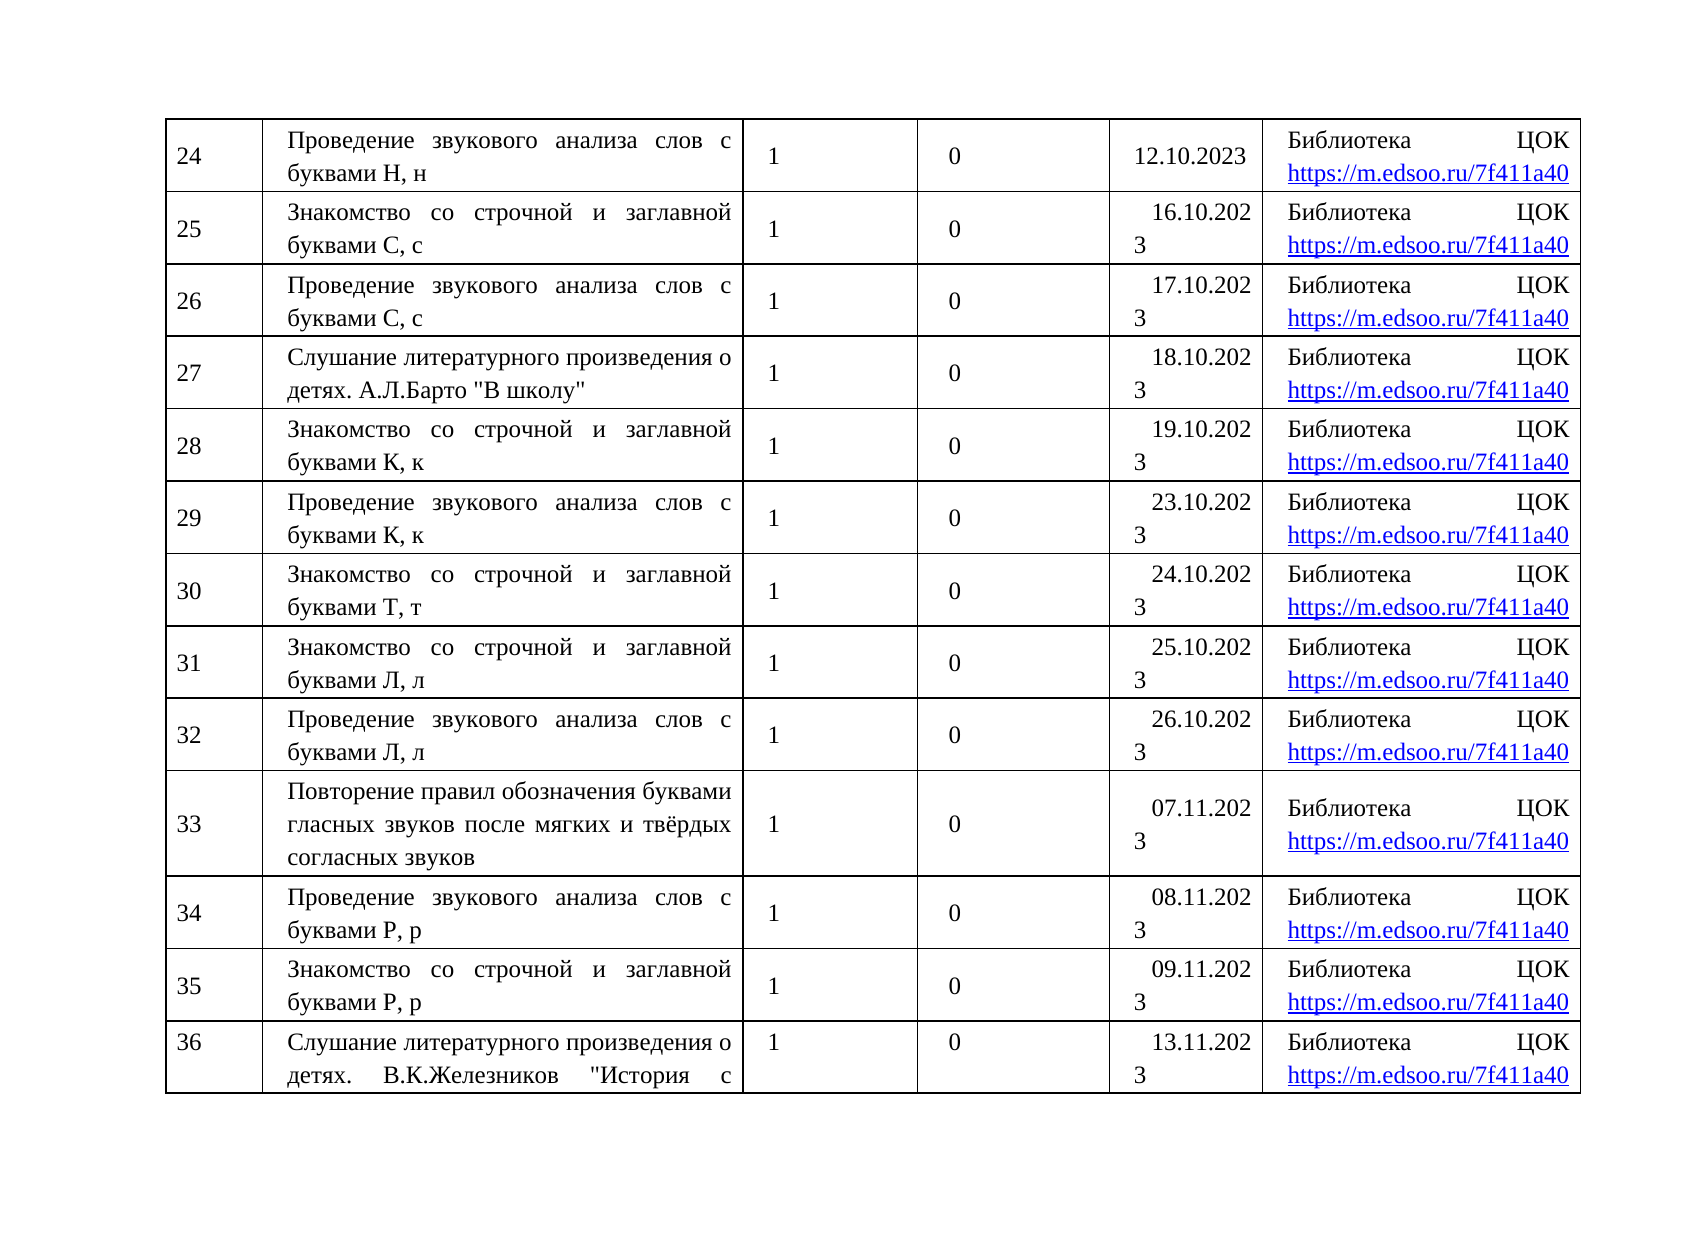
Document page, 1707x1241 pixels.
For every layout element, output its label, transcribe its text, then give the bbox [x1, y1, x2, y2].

table_cell 30 [167, 554, 262, 625]
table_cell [1263, 949, 1580, 1020]
table_cell 1 [744, 627, 917, 697]
table_cell 23.10.2023 [1110, 482, 1262, 552]
table_cell 08.11.2023 [1110, 877, 1262, 947]
table_cell Библиотека ЦОК https://m.edsoo.ru/7f411a40 [1263, 482, 1580, 552]
table_cell 0 [918, 482, 1109, 552]
table_cell Проведение звукового анализа слов с буквами К, к [263, 482, 742, 552]
table_cell 19.10.2023 [1110, 409, 1262, 480]
table_cell 0 [918, 877, 1109, 947]
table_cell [1263, 192, 1580, 263]
table_cell 0 [918, 771, 1109, 875]
table_cell Библиотека ЦОК https://m.edsoo.ru/7f411a40 [1263, 699, 1580, 770]
table_cell 1 [744, 699, 917, 770]
table_cell 18.10.2023 [1110, 337, 1262, 408]
table_cell Проведение звукового анализа слов с буквами Р, р [263, 877, 742, 947]
table_cell 0 [918, 265, 1109, 335]
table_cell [1263, 120, 1580, 191]
table_cell 0 [918, 627, 1109, 697]
table_cell Проведение звукового анализа слов с буквами С, с [263, 265, 742, 335]
table_cell Проведение звукового анализа слов с буквами Л, л [263, 699, 742, 770]
table_cell Библиотека ЦОК https://m.edsoo.ru/7f411a40 [1263, 554, 1580, 625]
table_cell Знакомство со строчной и заглавной буквами Т, т [263, 554, 742, 625]
table_cell Знакомство со строчной и заглавной буквами Р, р [263, 949, 742, 1020]
table_cell 1 [744, 771, 917, 875]
table_cell Библиотека ЦОК https://m.edsoo.ru/7f411a40 [1263, 771, 1580, 875]
table_cell 13.11.2023 [1110, 1022, 1262, 1092]
table_cell 0 [918, 120, 1109, 191]
table_cell 07.11.2023 [1110, 771, 1262, 875]
table_cell 1 [744, 554, 917, 625]
table_cell 12.10.2023 [1110, 120, 1262, 191]
table_cell 0 [918, 409, 1109, 480]
table_cell Библиотека ЦОК https://m.edsoo.ru/7f411a40 [1263, 409, 1580, 480]
table_cell 27 [167, 337, 262, 408]
table_cell 1 [744, 949, 917, 1020]
table_cell 24.10.2023 [1110, 554, 1262, 625]
table_cell 0 [918, 1022, 1109, 1092]
table_cell 1 [744, 192, 917, 263]
table_cell 0 [918, 192, 1109, 263]
table_cell 33 [167, 771, 262, 875]
table_cell Библиотека ЦОК https://m.edsoo.ru/7f411a40 [1263, 265, 1580, 335]
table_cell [263, 1022, 742, 1092]
table_cell 25.10.2023 [1110, 627, 1262, 697]
table_cell 26 [167, 265, 262, 335]
table_cell Слушание литературного произведения о детях. А.Л.Барто "В школу" [263, 337, 742, 408]
table_cell 0 [918, 949, 1109, 1020]
table_cell Знакомство со строчной и заглавной буквами С, с [263, 192, 742, 263]
table_cell Знакомство со строчной и заглавной буквами К, к [263, 409, 742, 480]
table_cell 09.11.2023 [1110, 949, 1262, 1020]
table_cell 31 [167, 627, 262, 697]
table_cell 1 [744, 409, 917, 480]
table_cell Повторение правил обозначения буквами гласных звуков после мягких и твёрдых согласных звуков [263, 771, 742, 875]
table_cell 36 [167, 1022, 262, 1092]
table_cell 35 [167, 949, 262, 1020]
table_cell Библиотека ЦОК https://m.edsoo.ru/7f411a40 [1263, 877, 1580, 947]
table_cell 1 [744, 120, 917, 191]
table_cell 34 [167, 877, 262, 947]
table_cell 24 [167, 120, 262, 191]
table_cell Библиотека ЦОК https://m.edsoo.ru/7f411a40 [1263, 337, 1580, 408]
table_cell 1 [744, 265, 917, 335]
table_cell 1 [744, 482, 917, 552]
table_cell 26.10.2023 [1110, 699, 1262, 770]
table_cell Знакомство со строчной и заглавной буквами Л, л [263, 627, 742, 697]
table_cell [1263, 1022, 1580, 1092]
table_cell 1 [744, 337, 917, 408]
table_cell Проведение звукового анализа слов с буквами Н, н [263, 120, 742, 191]
table_cell 28 [167, 409, 262, 480]
table_cell 16.10.2023 [1110, 192, 1262, 263]
table_cell 29 [167, 482, 262, 552]
table_cell Библиотека ЦОК https://m.edsoo.ru/7f411a40 [1263, 627, 1580, 697]
table_cell 1 [744, 877, 917, 947]
table_cell 0 [918, 337, 1109, 408]
table_cell 0 [918, 699, 1109, 770]
table_cell 17.10.2023 [1110, 265, 1262, 335]
table_cell 1 [744, 1022, 917, 1092]
table_cell 32 [167, 699, 262, 770]
table_cell 0 [918, 554, 1109, 625]
table_cell 25 [167, 192, 262, 263]
